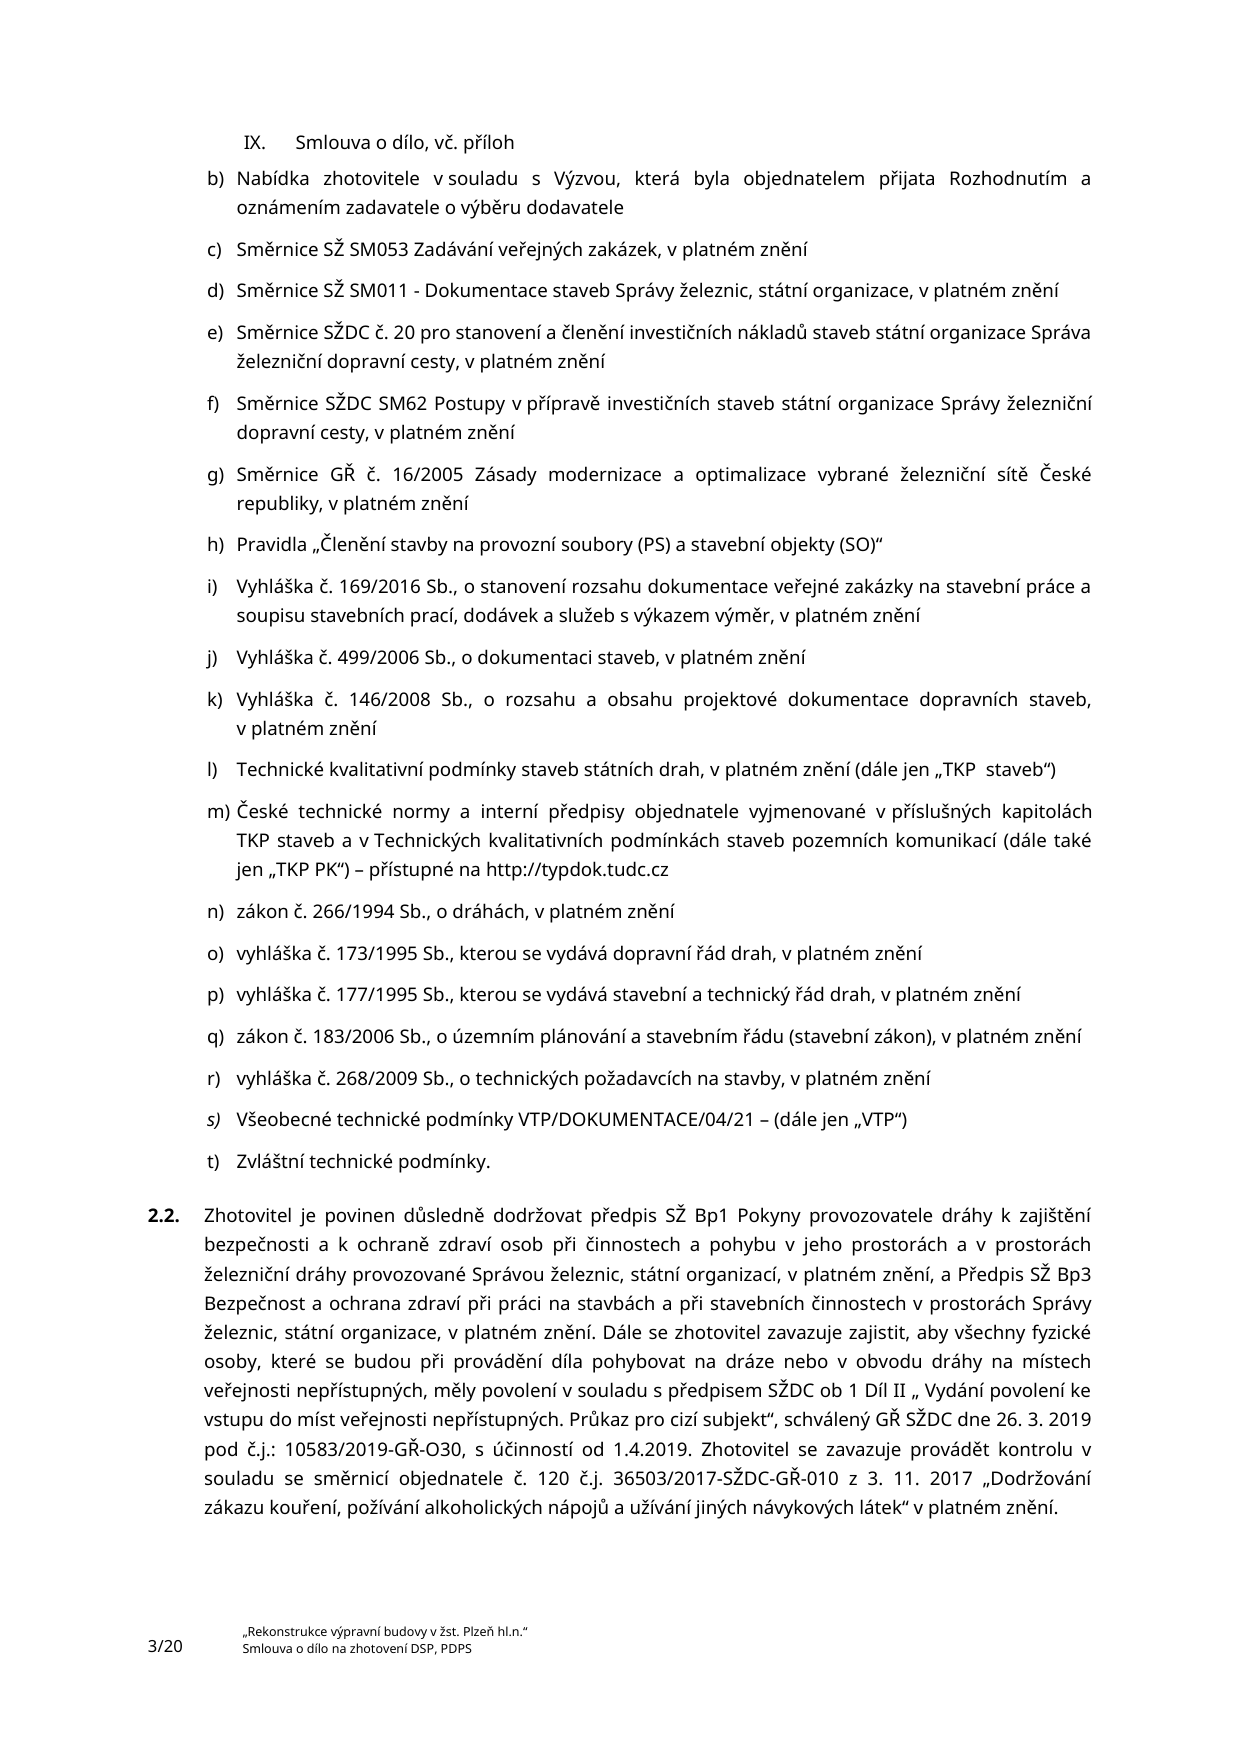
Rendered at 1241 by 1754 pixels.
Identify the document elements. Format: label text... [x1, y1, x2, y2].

list vyhláška č. 173/1995 Sb., kterou se vydává dopravní řád drah, v platném znění [207, 937, 1092, 966]
list Směrnice SŽDC SM62 Postupy v přípravě investičních staveb státní organizace Správy železniční dopravní cesty, v platném znění [207, 387, 1092, 445]
list České technické normy a interní předpisy objednatele vyjmenované v příslušných kapitolách TKP staveb a v Technických kvalitativních podmínkách staveb pozemních komunikací (dále také jen „TKP PK“) – přístupné na http://typdok.tudc.cz [207, 795, 1092, 883]
list Směrnice SŽ SM011 - Dokumentace staveb Správy železnic, státní organizace, v platném znění [207, 274, 1092, 303]
text 2.2. Zhotovitel je povinen důsledně dodržovat předpis SŽ Bp1 Pokyny provozovatele dráhy k zajištění bezpečnosti a k ochraně zdraví osob při činnostech a pohybu v jeho prostorách a v prostorách železniční dráhy provozované Správou železnic, státní organizací, v platném znění, a Předpis SŽ Bp3 Bezpečnost a ochrana zdraví při práci na stavbách a při stavebních činnostech v prostorách Správy železnic, státní organizace, v platném znění. Dále se zhotovitel zavazuje zajistit, aby všechny fyzické osoby, které se budou při provádění díla pohybovat na dráze nebo v obvodu dráhy na místech veřejnosti nepřístupných, měly povolení v souladu s předpisem SŽDC ob 1 Díl II „ Vydání povolení ke vstupu do míst veřejnosti nepřístupných. Průkaz pro cizí subjekt“, schválený GŘ SŽDC dne 26. 3. 2019 pod č.j.: 10583/2019-GŘ-O30, s účinností od 1.4.2019. Zhotovitel se zavazuje provádět kontrolu v souladu se směrnicí objednatele č. 120 č.j. 36503/2017-SŽDC-GŘ-010 z 3. 11. 2017 „Dodržování zákazu kouření, požívání alkoholických nápojů a užívání jiných návykových látek“ v platném znění. [148, 1199, 1092, 1520]
list Zvláštní technické podmínky. [207, 1145, 1092, 1174]
list vyhláška č. 177/1995 Sb., kterou se vydává stavební a technický řád drah, v platném znění [207, 978, 1092, 1008]
list Pravidla „Členění stavby na provozní soubory (PS) a stavební objekty (SO)“ [207, 528, 1092, 558]
list zákon č. 266/1994 Sb., o dráhách, v platném znění [207, 895, 1092, 924]
list vyhláška č. 268/2009 Sb., o technických požadavcích na stavby, v platném znění [207, 1062, 1092, 1091]
list Směrnice SŽ SM053 Zadávání veřejných zakázek, v platném znění [207, 233, 1092, 262]
list Všeobecné technické podmínky VTP/DOKUMENTACE/04/21 – (dále jen „VTP“) [207, 1103, 1092, 1133]
list Vyhláška č. 499/2006 Sb., o dokumentaci staveb, v platném znění [207, 641, 1092, 670]
list Směrnice GŘ č. 16/2005 Zásady modernizace a optimalizace vybrané železniční sítě České republiky, v platném znění [207, 458, 1092, 516]
list Nabídka zhotovitele v souladu s Výzvou, která byla objednatelem přijata Rozhodnutím a oznámením zadavatele o výběru dodavatele [207, 162, 1092, 220]
list Technické kvalitativní podmínky staveb státních drah, v platném znění (dále jen „TKP staveb“) [207, 753, 1092, 783]
list Smlouva o dílo, vč. příloh [266, 126, 1092, 156]
list zákon č. 183/2006 Sb., o územním plánování a stavebním řádu (stavební zákon), v platném znění [207, 1020, 1092, 1049]
list Vyhláška č. 146/2008 Sb., o rozsahu a obsahu projektové dokumentace dopravních staveb, v platném znění [207, 683, 1092, 741]
list Směrnice SŽDC č. 20 pro stanovení a členění investičních nákladů staveb státní organizace Správa železniční dopravní cesty, v platném znění [207, 316, 1092, 374]
list Vyhláška č. 169/2016 Sb., o stanovení rozsahu dokumentace veřejné zakázky na stavební práce a soupisu stavebních prací, dodávek a služeb s výkazem výměr, v platném znění [207, 570, 1092, 628]
